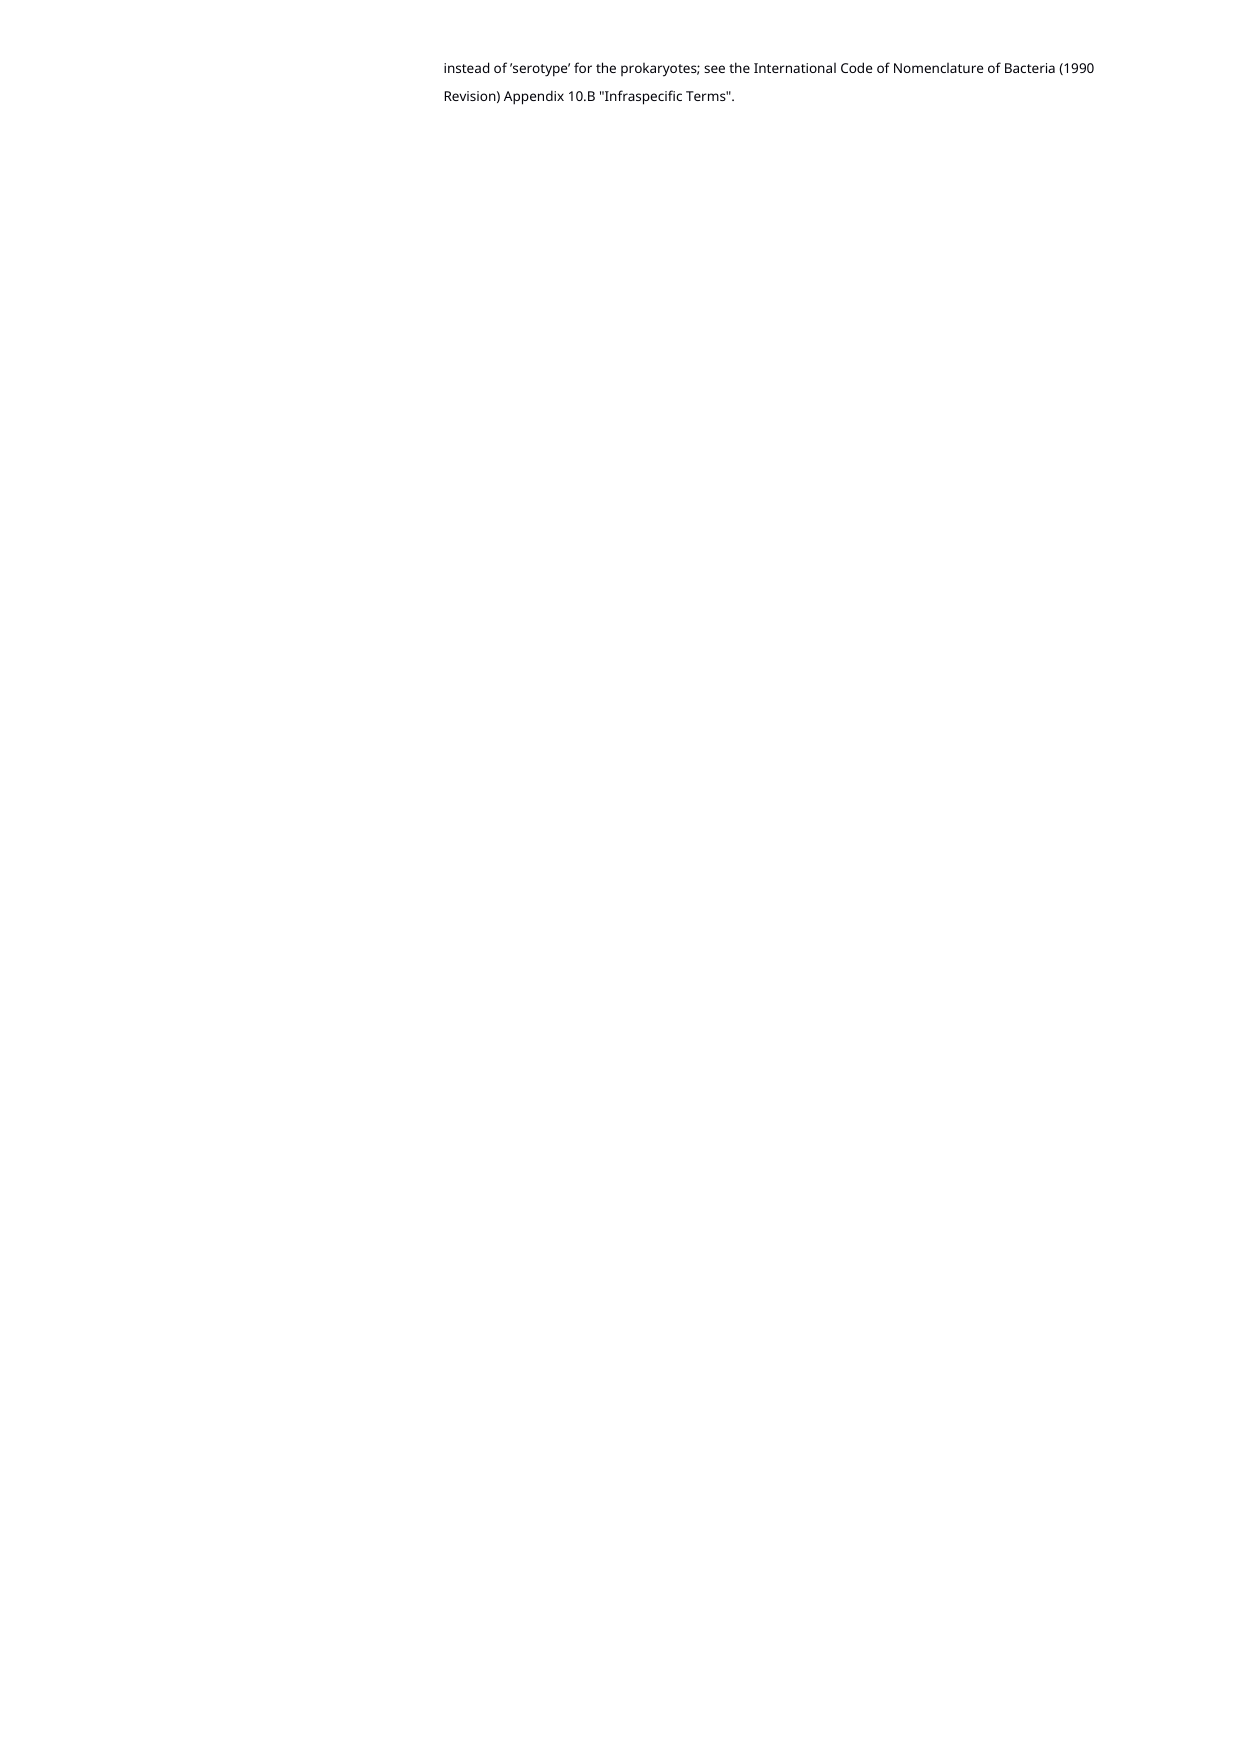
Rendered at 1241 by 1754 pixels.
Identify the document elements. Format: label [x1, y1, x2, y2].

text [207, 59, 1122, 105]
